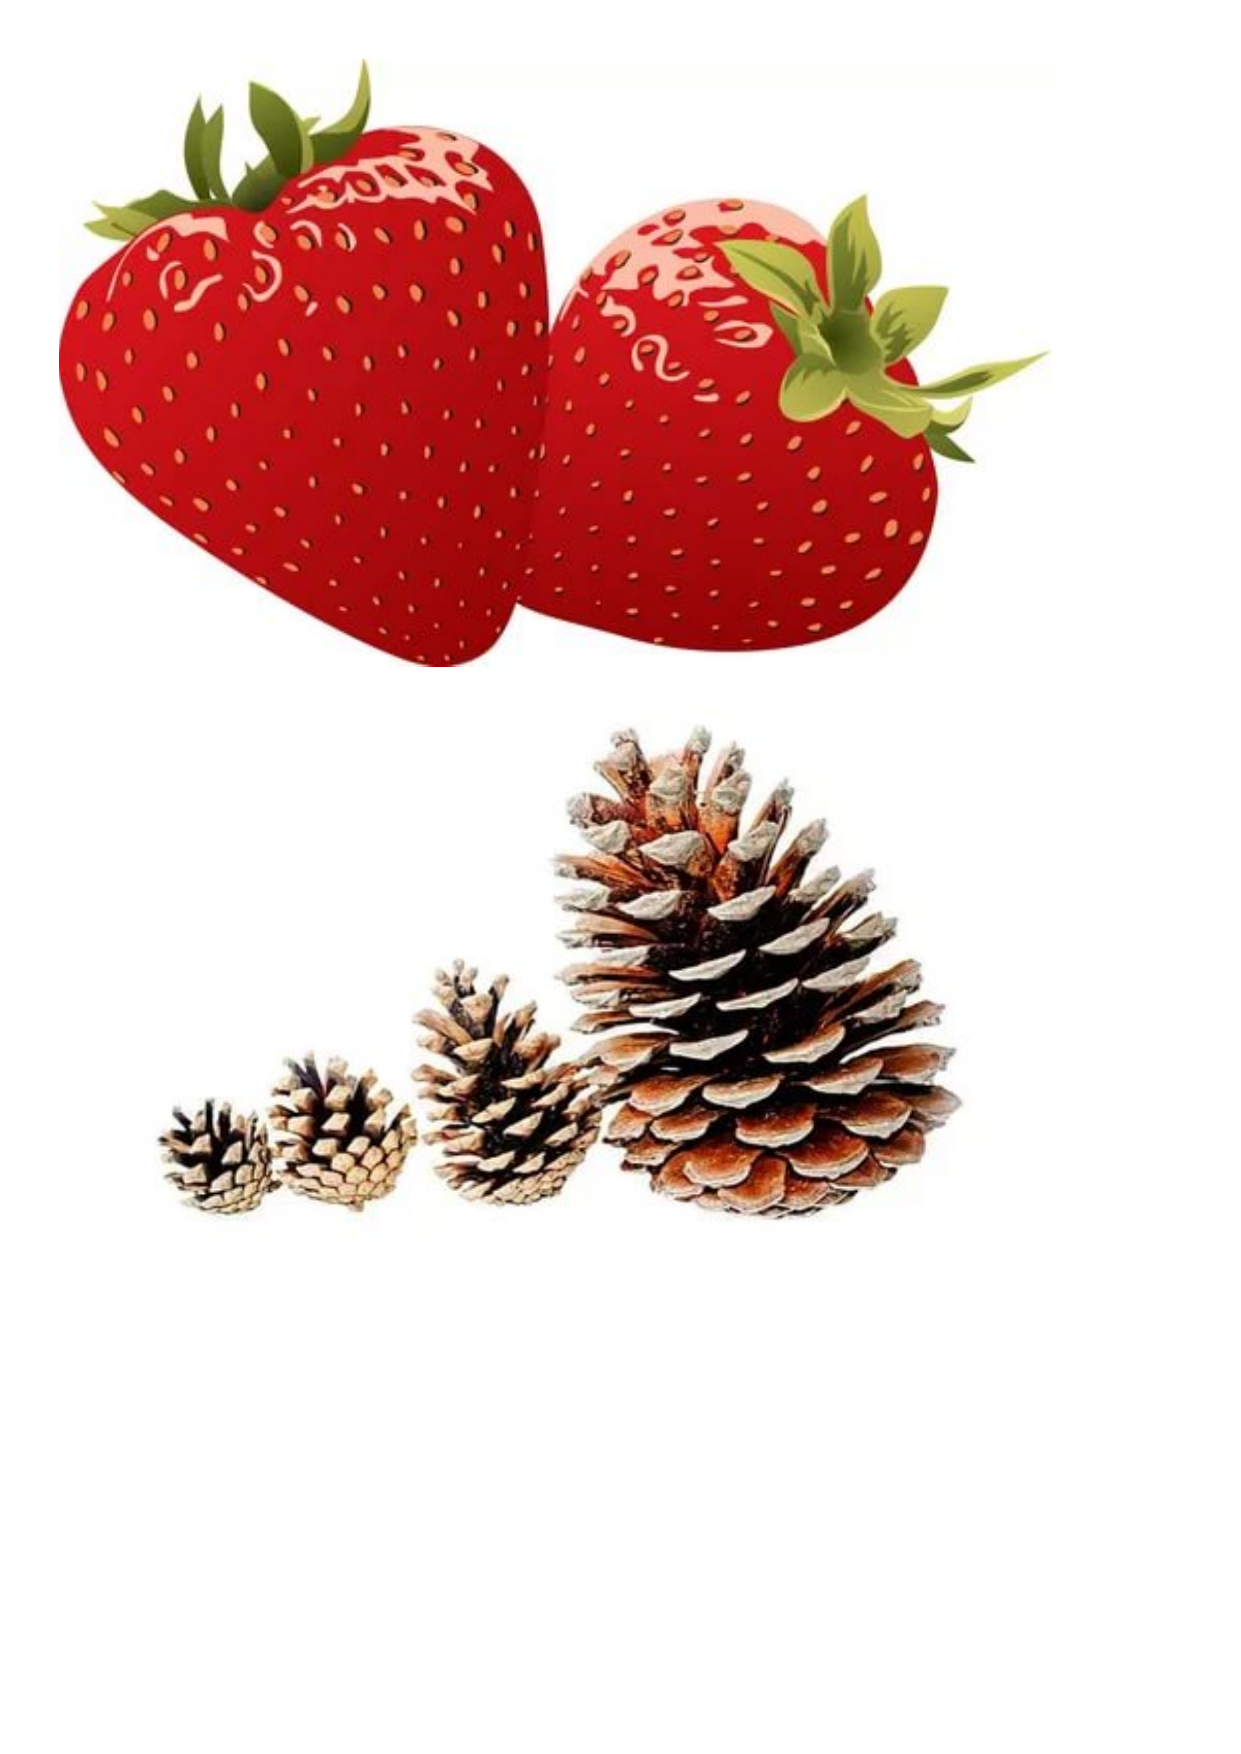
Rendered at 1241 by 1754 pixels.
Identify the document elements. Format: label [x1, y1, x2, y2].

picture [59, 59, 1052, 667]
picture [59, 677, 1002, 1300]
